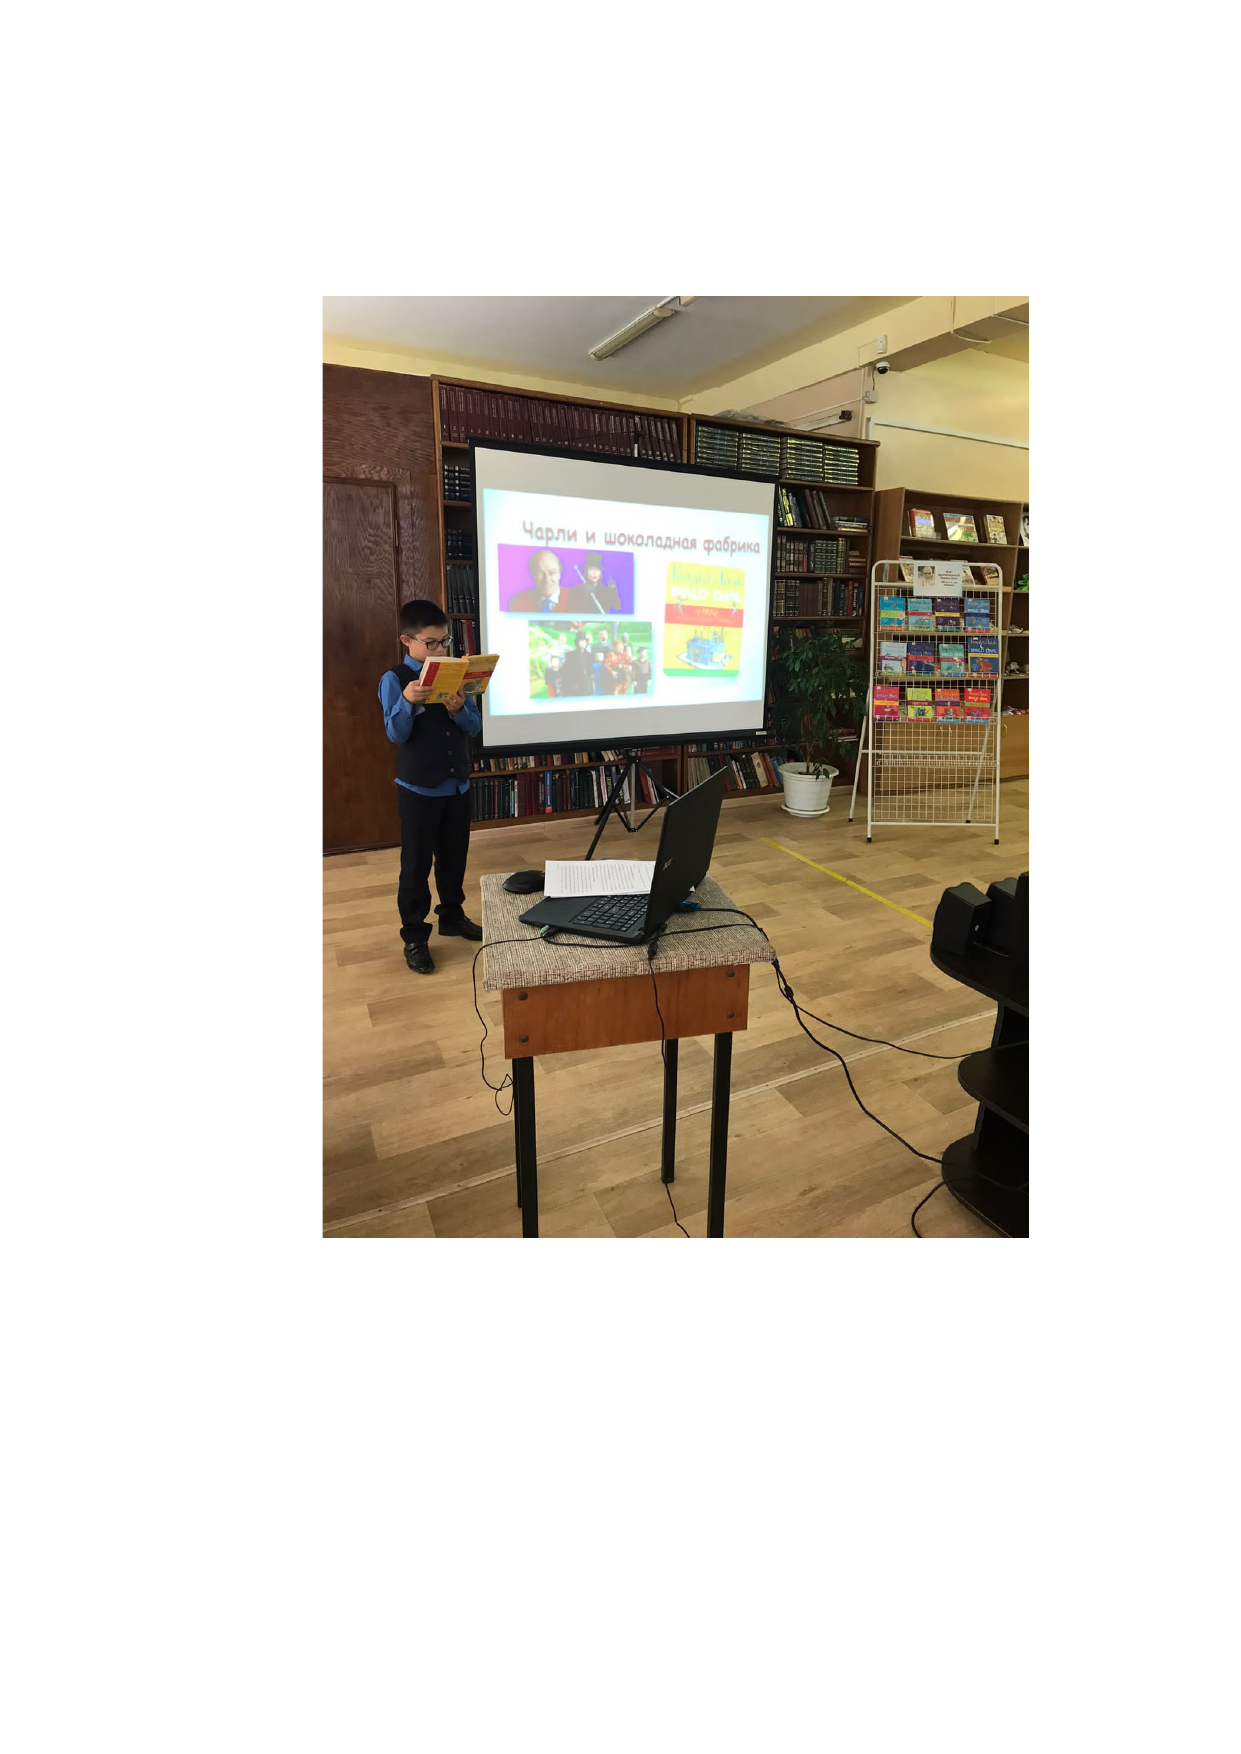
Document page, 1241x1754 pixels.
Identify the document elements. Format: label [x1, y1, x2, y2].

picture [322, 296, 1029, 1238]
